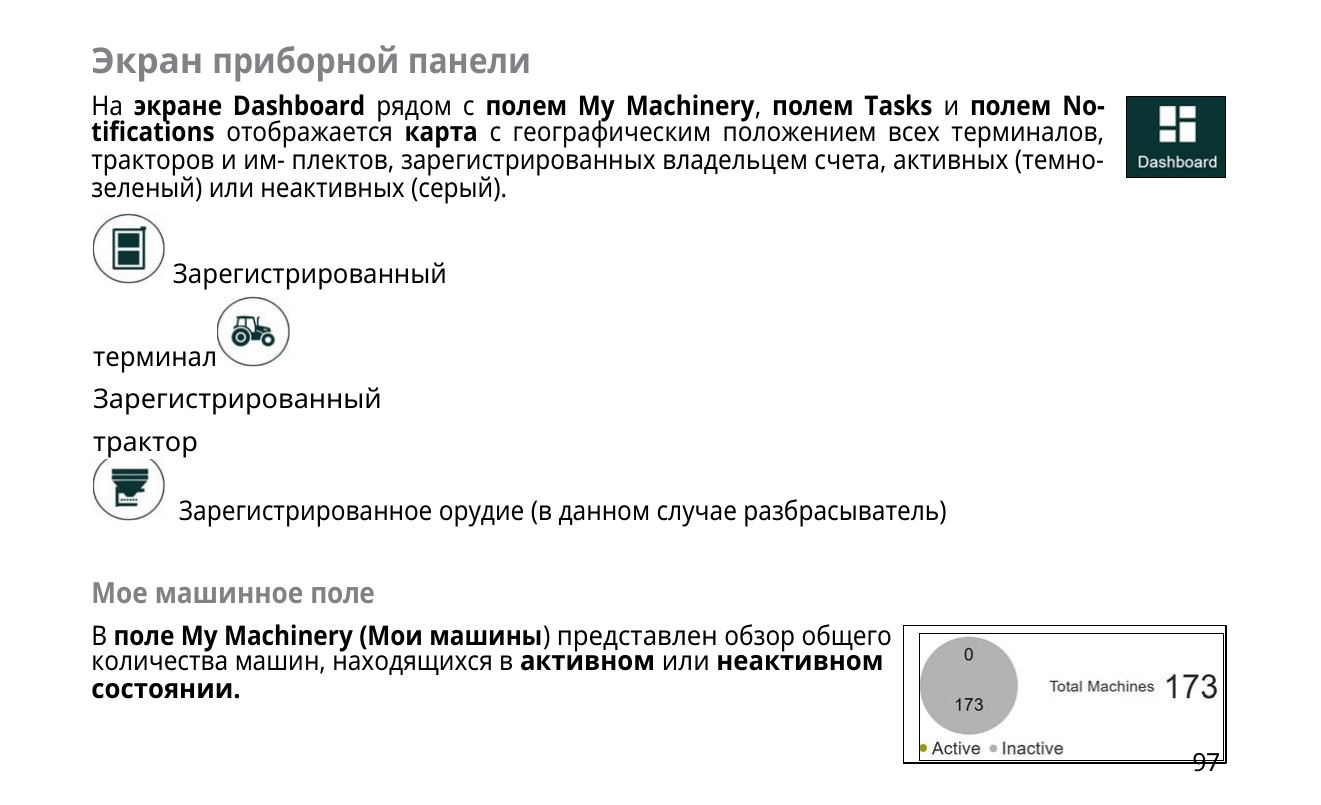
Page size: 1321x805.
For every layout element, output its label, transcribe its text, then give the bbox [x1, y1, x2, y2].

picture [1195, 755, 1203, 760]
text На экране Dashboard рядом с полем My Machinery, полем Tasks и полем No- tifications отображается карта с географическим положением всех терминалов, тракторов и им- плектов, зарегистрированных владельцем счета, активных (темно-зеленый) или неактивных (серый). [91, 93, 1105, 205]
picture [1127, 97, 1225, 177]
picture [217, 296, 290, 367]
picture [920, 634, 1223, 760]
text В поле My Machinery (Мои машины) представлен обзор общего количества машин, находящихся в активном или неактивном состоянии. [91, 623, 915, 706]
text Зарегистрированное орудие (в данном случае разбрасыватель) [93, 465, 1258, 534]
picture [92, 459, 166, 521]
text Зарегистрированный терминал Зарегистрированный трактор [93, 213, 463, 459]
subtitle Мое машинное поле [91, 572, 1258, 612]
subtitle Экран приборной панели [91, 35, 1258, 83]
picture [92, 213, 166, 284]
